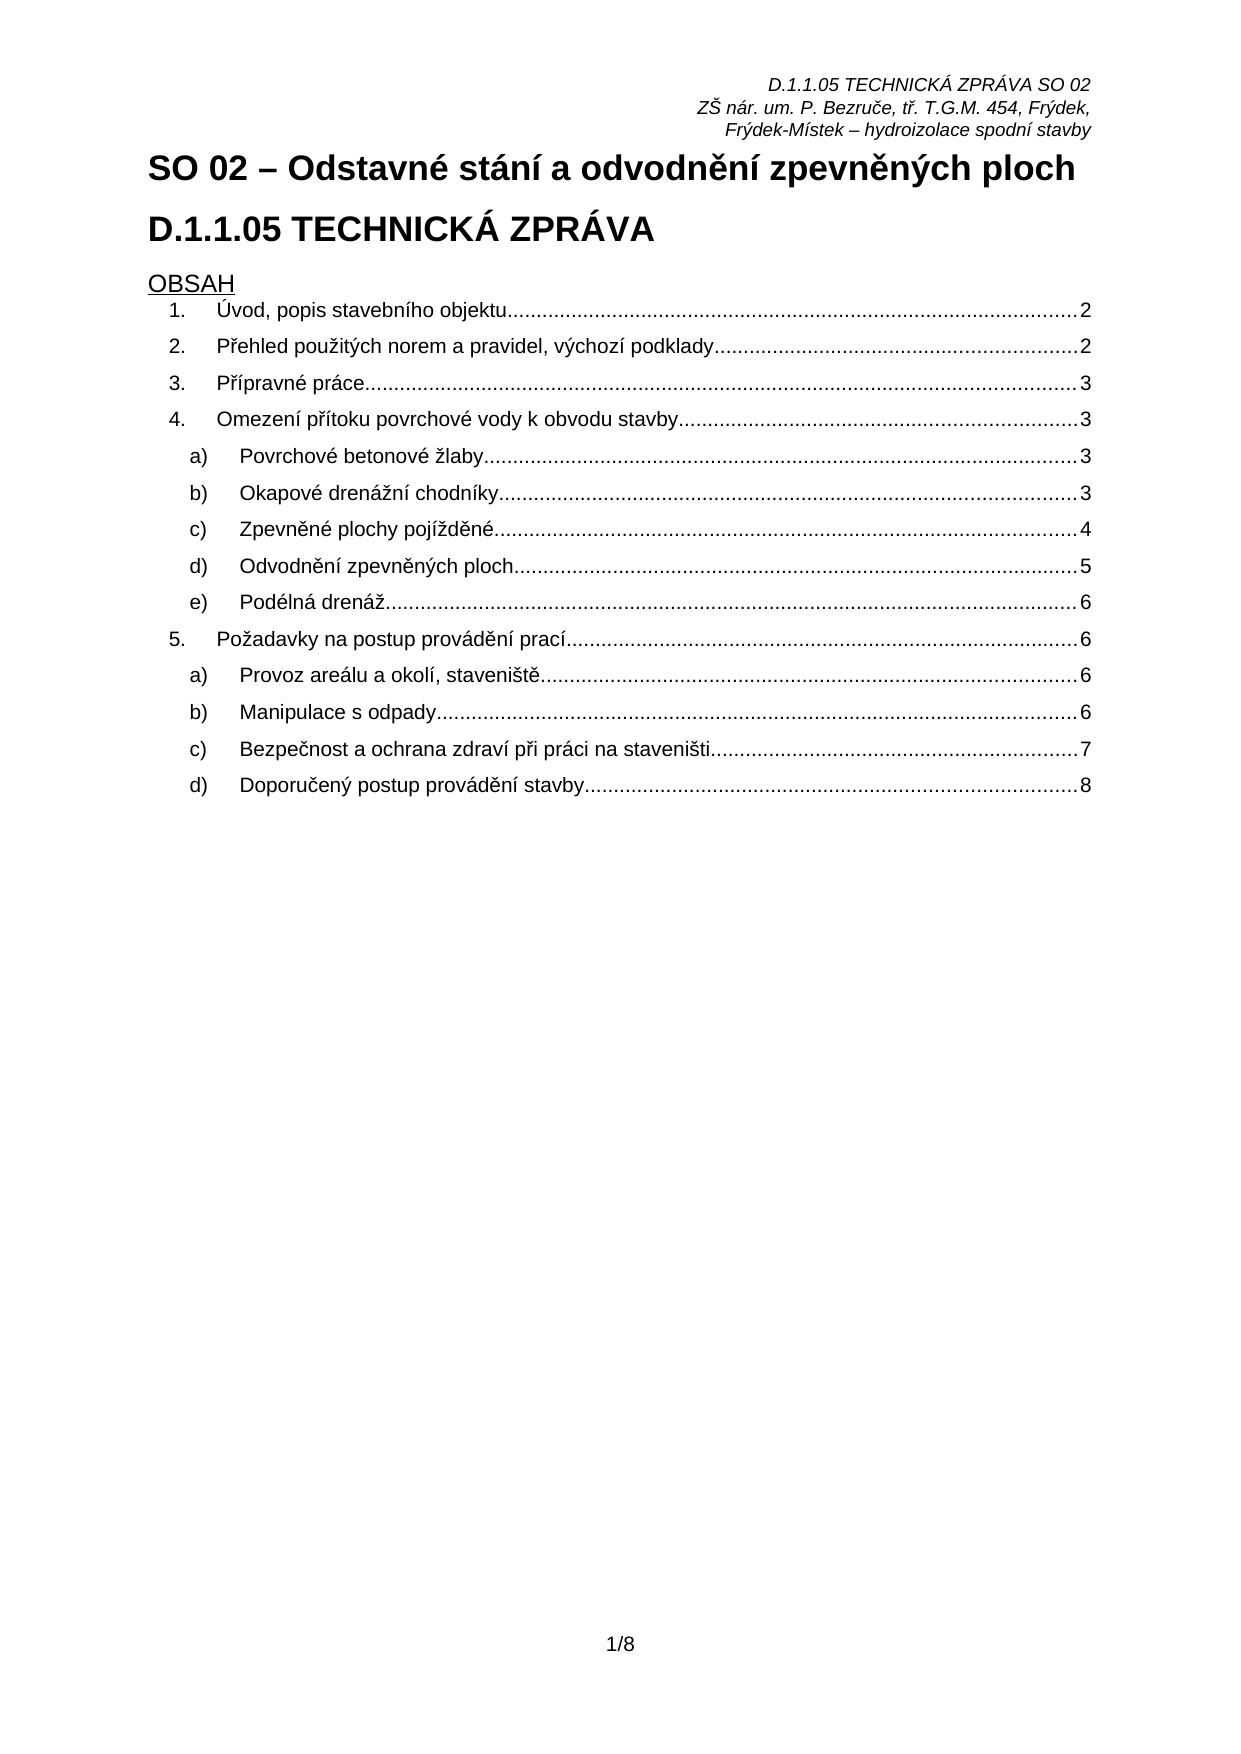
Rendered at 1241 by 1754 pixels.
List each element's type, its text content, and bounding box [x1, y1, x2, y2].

text SO 02 – Odstavné stání a odvodnění zpevněných ploch [148, 148, 1093, 188]
text D.1.1.05 TECHNICKÁ ZPRÁVA [148, 208, 1093, 249]
